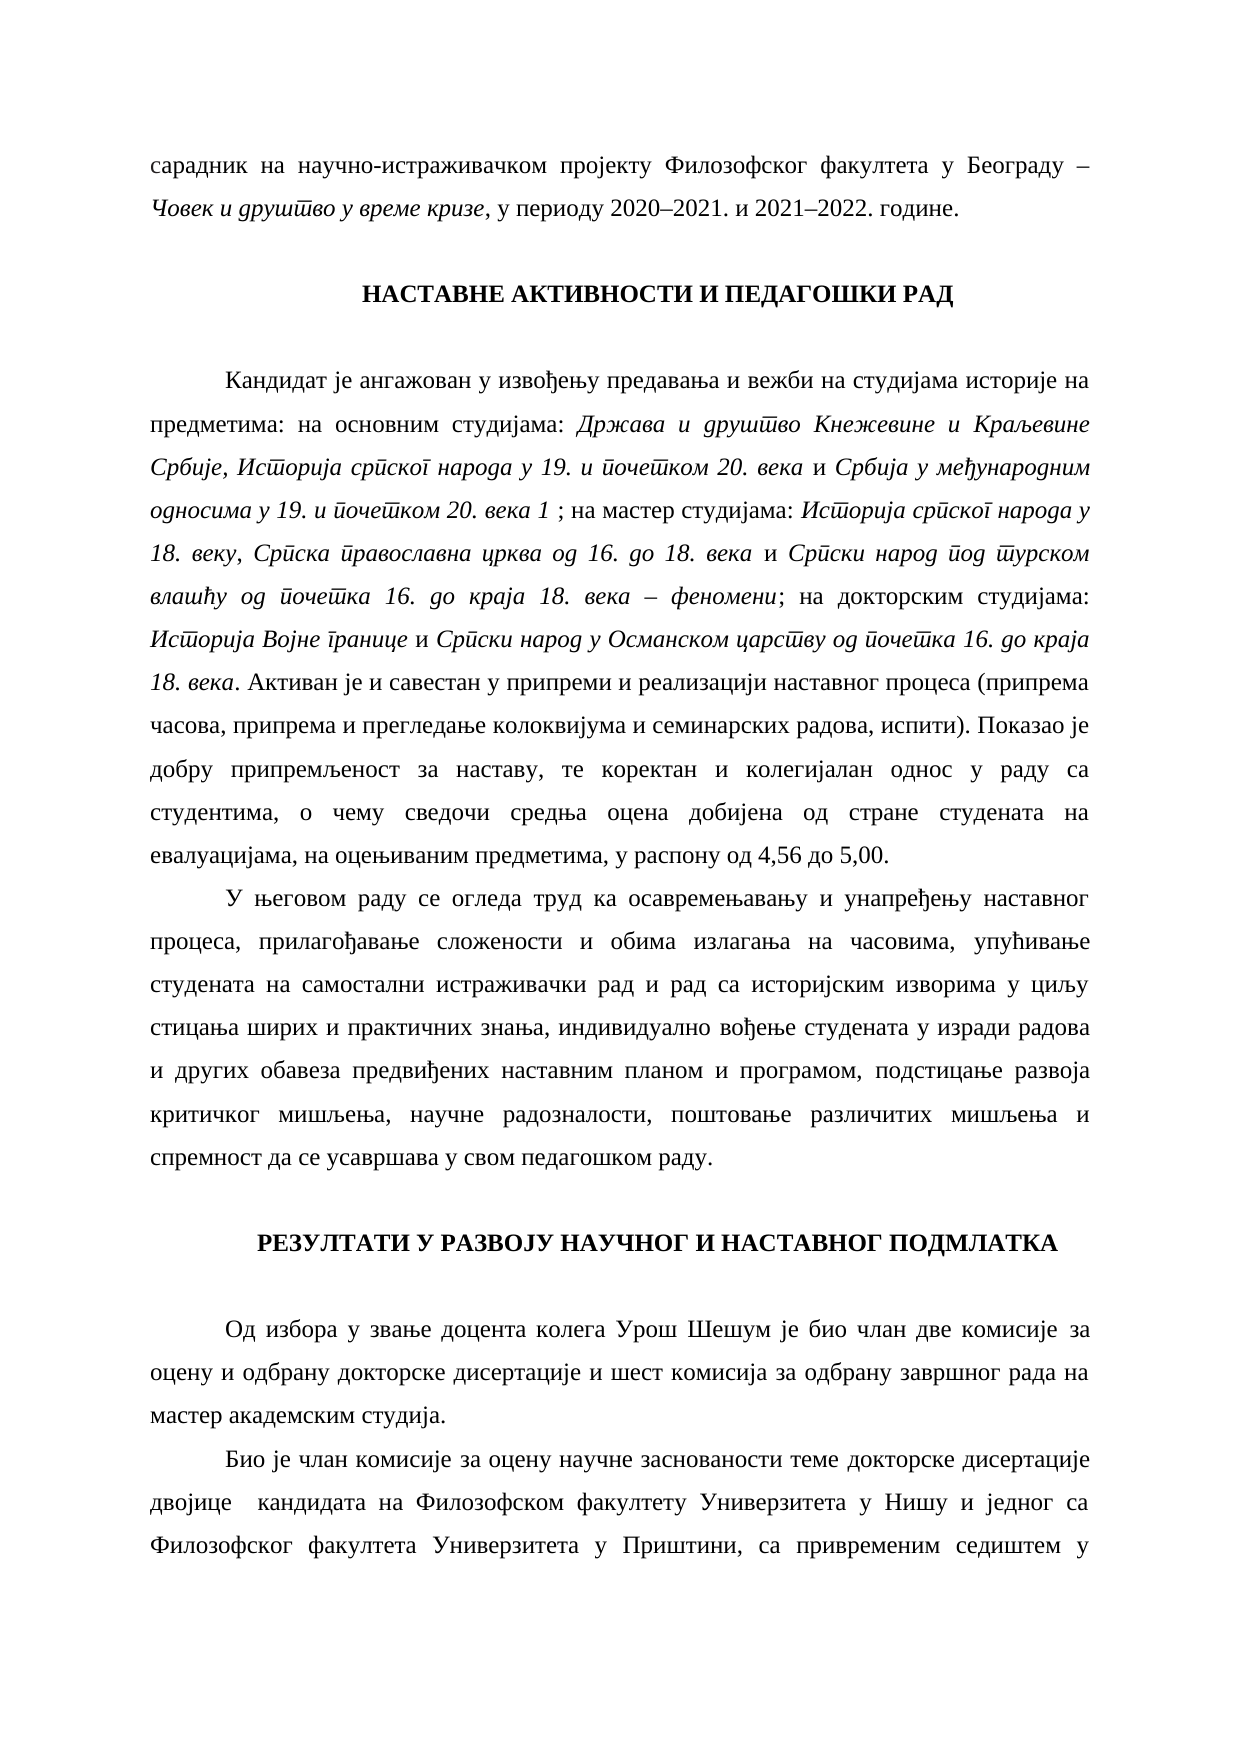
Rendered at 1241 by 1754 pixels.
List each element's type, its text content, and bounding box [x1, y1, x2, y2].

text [150, 150, 1090, 222]
text НАСТАВНЕ АКТИВНОСТИ И ПЕДАГОШКИ РАД [150, 279, 1090, 308]
text У његовом раду се огледа труд ка осавремењавању и унапређењу наставног процеса, прилагођавање сложености и обима излагања на часовима, упућивање студената на самостални истраживачки рад и рад са историјским изворима у циљу стицања ширих и практичних знања, индивидуално вођење студената у изради радова и других обавеза предвиђених наставним планом и програмом, подстицање развоја критичког мишљења, научне радозналости, поштовање различитих мишљења и спремност да се усавршава у свом педагошком раду. [150, 883, 1090, 1171]
text Кандидат је ангажован у извођењу предавања и вежби на студијама историје на предметима: на основним студијама: Држава и друштво Кнежевине и Краљевине Србије, Историја српског народа у 19. и почетком 20. века и Србија у међународним односима у 19. и почетком 20. века 1 ; на мастер студијама: Историја српског народа у 18. веку, Српска православна црква од 16. до 18. века и Српски народ под турском влашћу од почетка 16. до краја 18. века – феномени; на докторским студијама: Историја Војне границе и Српски народ у Османском царству од почетка 16. до краја 18. века. Активан је и савестан у припреми и реализацији наставног процеса (припрема часова, припрема и прегледање колоквијума и семинарских радова, испити). Показао је добру припремљеност за наставу, те коректан и колегијалан однос у раду са студентима, о чему сведочи средња оцена добијена од стране студената на евалуацијама, на оцењиваним предметима, у распону од 4,56 до 5,00. [150, 366, 1090, 869]
text Од избора у звање доцента колега Урош Шешум је био члан две комисије за оцену и одбрану докторске дисертације и шест комисија за одбрану завршног рада на мастер академским студија. [150, 1314, 1090, 1429]
text РЕЗУЛТАТИ У РАЗВОЈУ НАУЧНОГ И НАСТАВНОГ ПОДМЛАТКА [150, 1228, 1090, 1257]
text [150, 1444, 1090, 1559]
